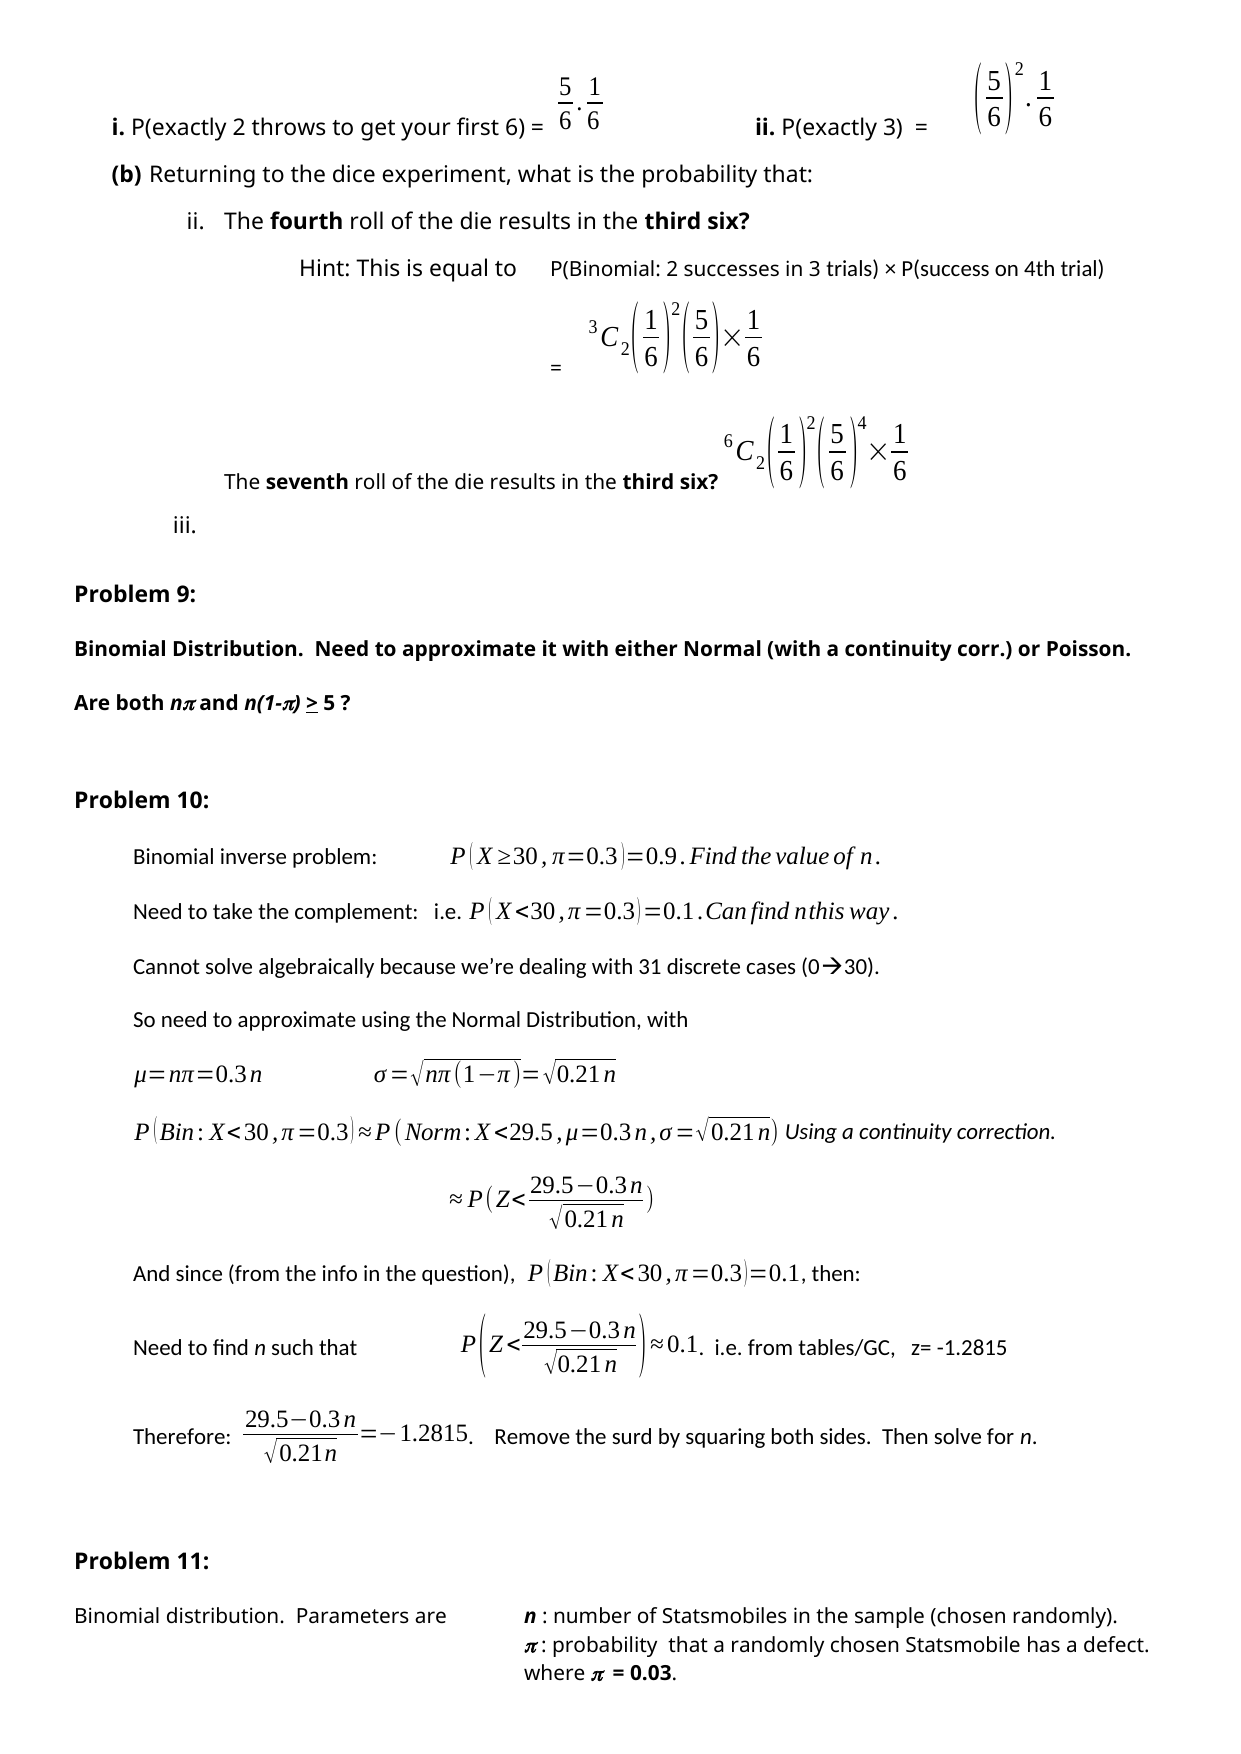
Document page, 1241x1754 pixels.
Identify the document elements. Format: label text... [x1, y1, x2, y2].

text Binomial distribution. Parameters are n : number of Statsmobiles in the sample (chosen randomly). [74, 1601, 1181, 1630]
text Binomial inverse problem: [133, 841, 1181, 871]
text  : probability that a randomly chosen Statsmobile has a defect. [524, 1630, 1181, 1658]
text Problem 9: [74, 577, 1181, 609]
text Problem 11: [74, 1545, 1181, 1576]
text iii. The seventh roll of the die results in the third six? [149, 413, 1181, 540]
text Are both n and n(1-) > 5 ? [74, 688, 1181, 716]
text Binomial Distribution. Need to approximate it with either Normal (with a continuity corr.) or Poisson. [74, 634, 1181, 663]
text Problem 10: [74, 784, 1181, 815]
text where = 0.03. [524, 1658, 1181, 1687]
text = [224, 299, 1181, 381]
text Therefore: . Remove the surd by squaring both sides. Then solve for n. [133, 1406, 1181, 1467]
text Cannot solve algebraically because we’re dealing with 31 discrete cases (030). [133, 952, 1181, 980]
text Need to find n such that . i.e. from tables/GC, z= -1.2815 [133, 1313, 1181, 1381]
text So need to approximate using the Normal Distribution, with [133, 1005, 1181, 1033]
list Returning to the dice experiment, what is the probability that: [111, 158, 1181, 189]
text Need to take the complement: i.e. [133, 896, 1181, 927]
text And since (from the info in the question), , then: [133, 1258, 1181, 1288]
text i. P(exactly 2 throws to get your first 6) = ii. P(exactly 3) = [111, 59, 1181, 142]
text Using a continuity correction. [133, 1115, 1181, 1147]
text ii. The fourth roll of the die results in the third six? [186, 205, 1181, 236]
text Hint: This is equal to P(Binomial: 2 successes in 3 trials) × P(success on 4th trial) [224, 252, 1181, 283]
